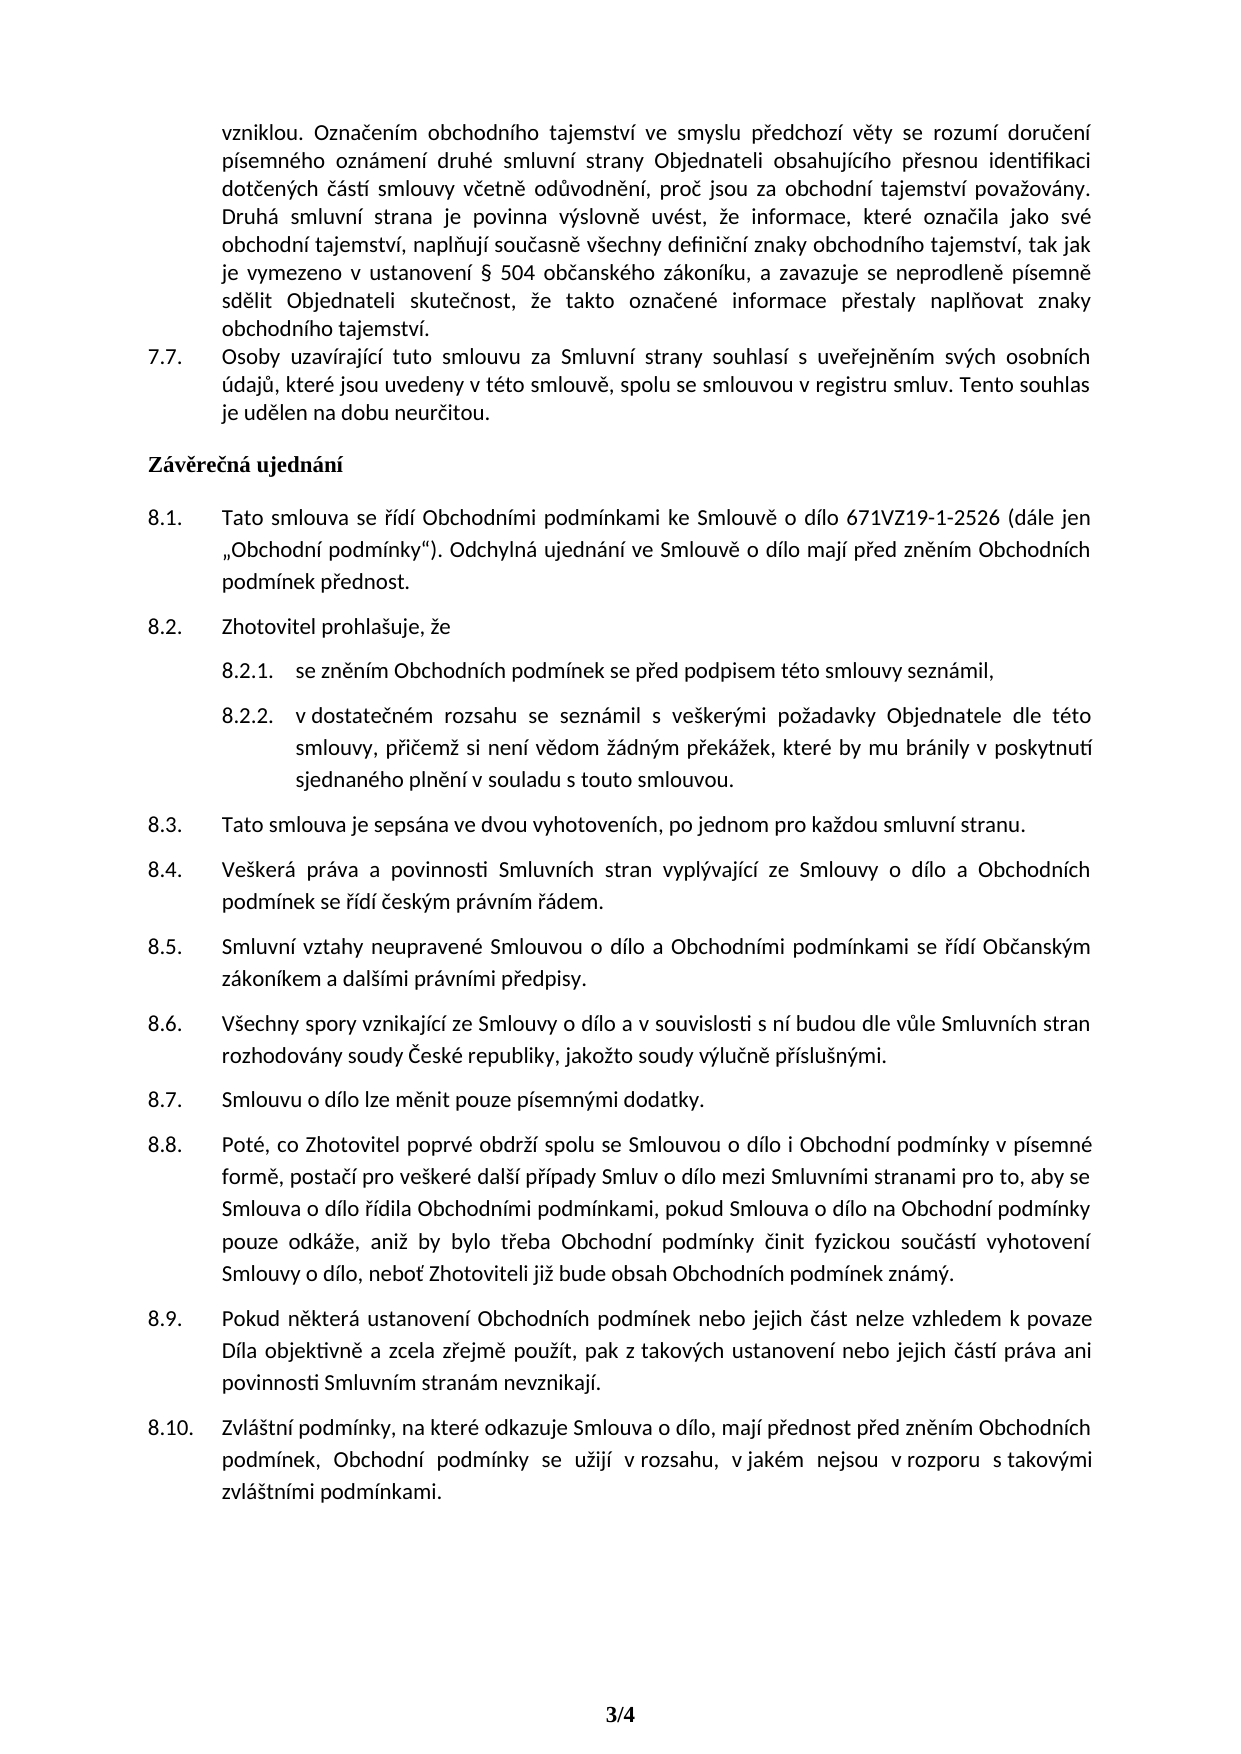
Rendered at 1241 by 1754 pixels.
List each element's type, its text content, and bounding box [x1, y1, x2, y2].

list v dostatečném rozsahu se seznámil s veškerými požadavky Objednatele dle této smlouvy, přičemž si není vědom žádným překážek, které by mu bránily v poskytnutí sjednaného plnění v souladu s touto smlouvou. [222, 701, 1092, 793]
list Smluvní vztahy neupravené Smlouvou o dílo a Obchodními podmínkami se řídí Občanským zákoníkem a dalšími právními předpisy. [148, 932, 1092, 992]
list Pokud některá ustanovení Obchodních podmínek nebo jejich část nelze vzhledem k povaze Díla objektivně a zcela zřejmě použít, pak z takových ustanovení nebo jejich částí práva ani povinnosti Smluvním stranám nevznikají. [148, 1304, 1092, 1396]
list Zhotovitel prohlašuje, že [148, 612, 1092, 640]
list Osoby uzavírající tuto smlouvu za Smluvní strany souhlasí s uveřejněním svých osobních údajů, které jsou uvedeny v této smlouvě, spolu se smlouvou v registru smluv. Tento souhlas je udělen na dobu neurčitou. [148, 342, 1092, 426]
list Zvláštní podmínky, na které odkazuje Smlouva o dílo, mají přednost před zněním Obchodních podmínek, Obchodní podmínky se užijí v rozsahu, v jakém nejsou v rozporu s takovými zvláštními podmínkami. [148, 1413, 1092, 1505]
list Tato smlouva se řídí Obchodními podmínkami ke Smlouvě o dílo 671VZ19-1-2526 (dále jen „Obchodní podmínky“). Odchylná ujednání ve Smlouvě o dílo mají před zněním Obchodních podmínek přednost. [148, 503, 1092, 595]
list se zněním Obchodních podmínek se před podpisem této smlouvy seznámil, [222, 656, 1092, 684]
subtitle Závěrečná ujednání [148, 451, 1092, 478]
list Veškerá práva a povinnosti Smluvních stran vyplývající ze Smlouvy o dílo a Obchodních podmínek se řídí českým právním řádem. [148, 855, 1092, 915]
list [148, 118, 1092, 342]
list Všechny spory vznikající ze Smlouvy o dílo a v souvislosti s ní budou dle vůle Smluvních stran rozhodovány soudy České republiky, jakožto soudy výlučně příslušnými. [148, 1009, 1092, 1069]
list Poté, co Zhotovitel poprvé obdrží spolu se Smlouvou o dílo i Obchodní podmínky v písemné formě, postačí pro veškeré další případy Smluv o dílo mezi Smluvními stranami pro to, aby se Smlouva o dílo řídila Obchodními podmínkami, pokud Smlouva o dílo na Obchodní podmínky pouze odkáže, aniž by bylo třeba Obchodní podmínky činit fyzickou součástí vyhotovení Smlouvy o dílo, neboť Zhotoviteli již bude obsah Obchodních podmínek známý. [148, 1130, 1092, 1287]
list Tato smlouva je sepsána ve dvou vyhotoveních, po jednom pro každou smluvní stranu. [148, 810, 1092, 838]
list Smlouvu o dílo lze měnit pouze písemnými dodatky. [148, 1086, 1092, 1113]
